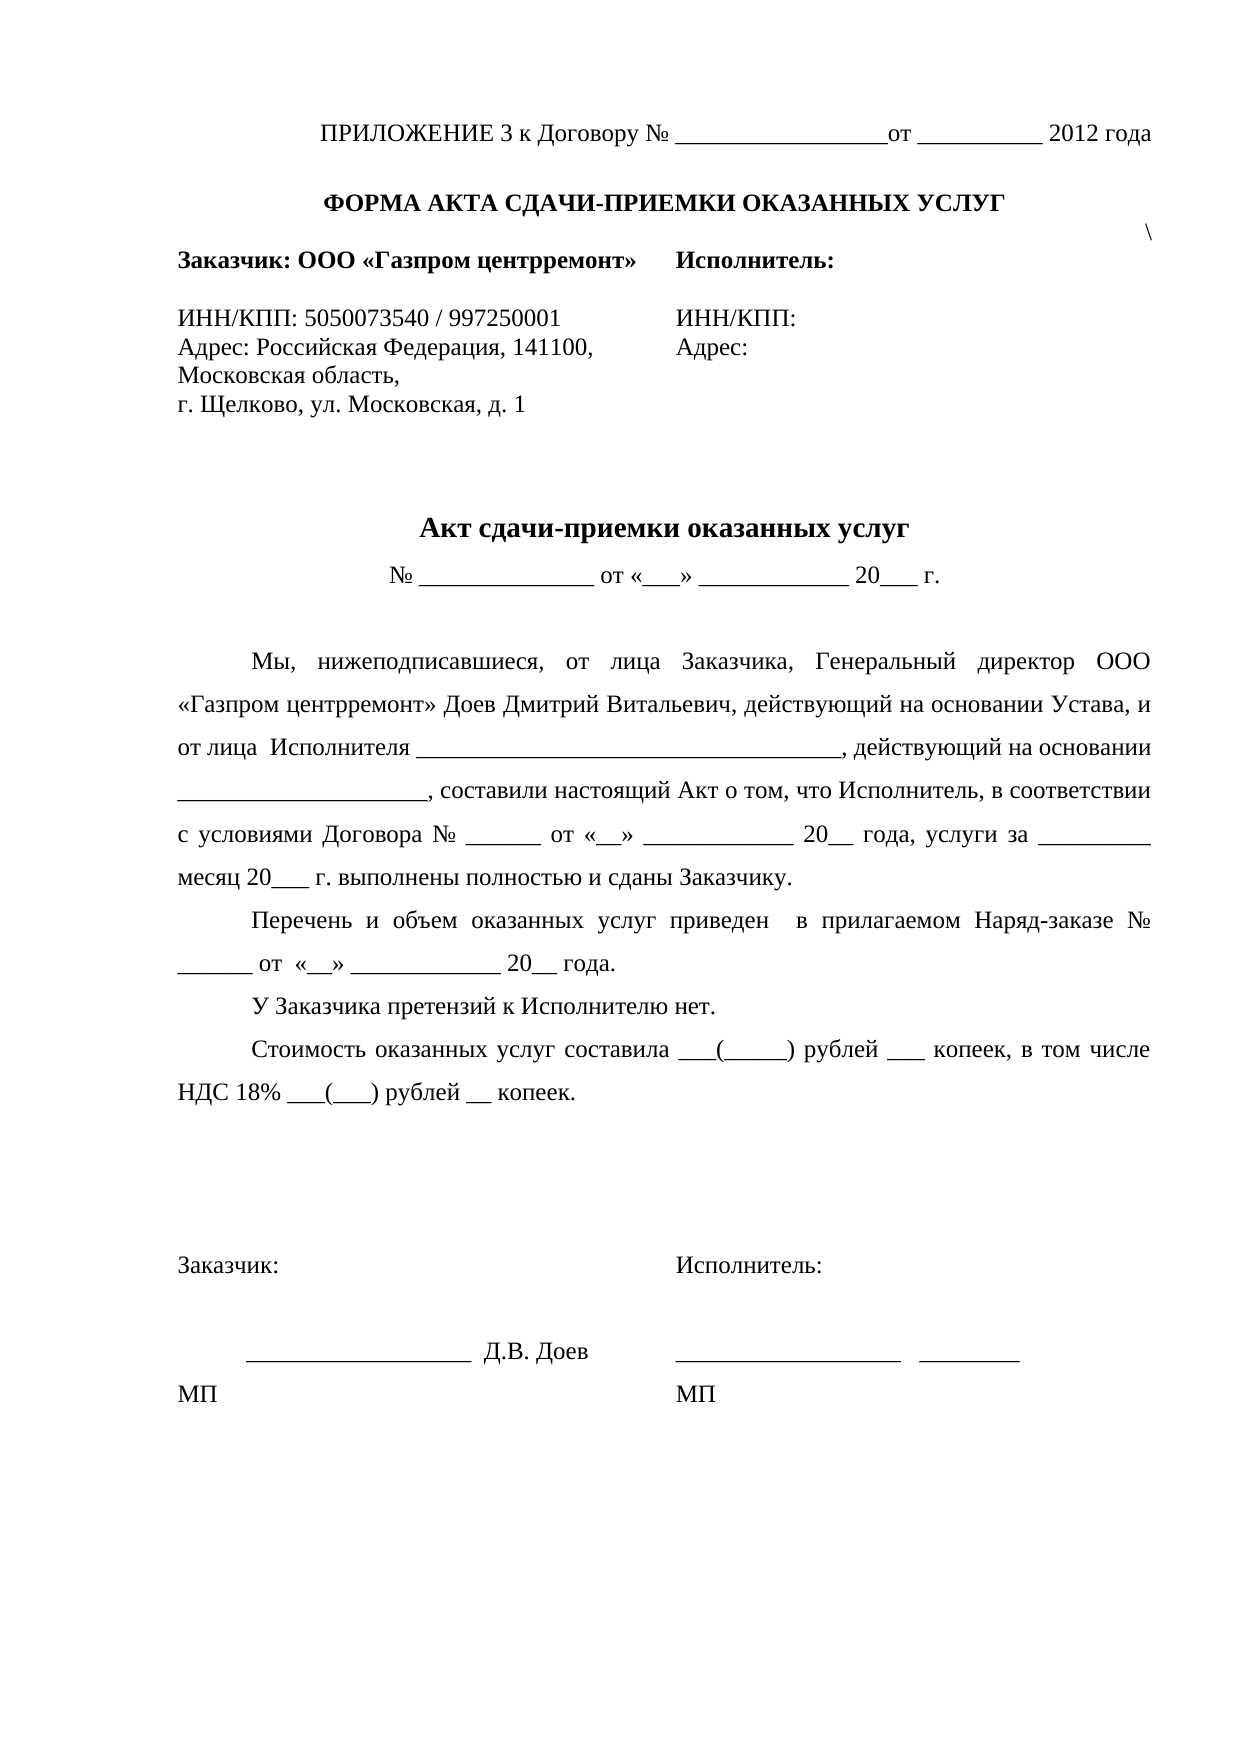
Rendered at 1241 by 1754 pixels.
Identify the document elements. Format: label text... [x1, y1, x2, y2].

text Акт сдачи-приемки оказанных услуг [177, 510, 1152, 543]
title ФОРМА АКТА СДАЧИ-ПРИЕМКИ ОКАЗАННЫХ УСЛУГ [177, 188, 1152, 217]
text Перечень и объем оказанных услуг приведен в прилагаемом Наряд-заказе № ______ от «__» ____________ 20__ года. [177, 905, 1152, 977]
table_header Заказчик: ООО «Газпром центрремонт» ИНН/КПП: 5050073540 / 997250001 Адрес: Российская Федерация, 141100, Московская область, г. Щелково, ул. Московская, д. 1 [166, 246, 664, 418]
text \ [177, 217, 1152, 246]
text № ______________ от «___» ____________ 20___ г. [177, 560, 1152, 589]
text У Заказчика претензий к Исполнителю нет. [177, 991, 1152, 1020]
table_header Заказчик: __________________ Д.В. Доев МП [166, 1250, 664, 1422]
text Мы, нижеподписавшиеся, от лица Заказчика, Генеральный директор ООО «Газпром центрремонт» Доев Дмитрий Витальевич, действующий на основании Устава, и от лица Исполнителя __________________________________, действующий на основании ____________________, составили настоящий Акт о том, что Исполнитель, в соответствии с условиями Договора № ______ от «__» ____________ 20__ года, услуги за _________ месяц 20___ г. выполнены полностью и сданы Заказчику. [177, 646, 1152, 891]
text Стоимость оказанных услуг составила ___(_____) рублей ___ копеек, в том числе НДС 18% ___(___) рублей __ копеек. [177, 1034, 1152, 1106]
table_header Исполнитель: __________________ ________ МП [664, 1250, 1163, 1422]
text ПРИЛОЖЕНИЕ 3 к Договору № _________________от __________ 2012 года [177, 118, 1152, 147]
table_header Исполнитель: ИНН/КПП: Адрес: [664, 246, 1163, 418]
